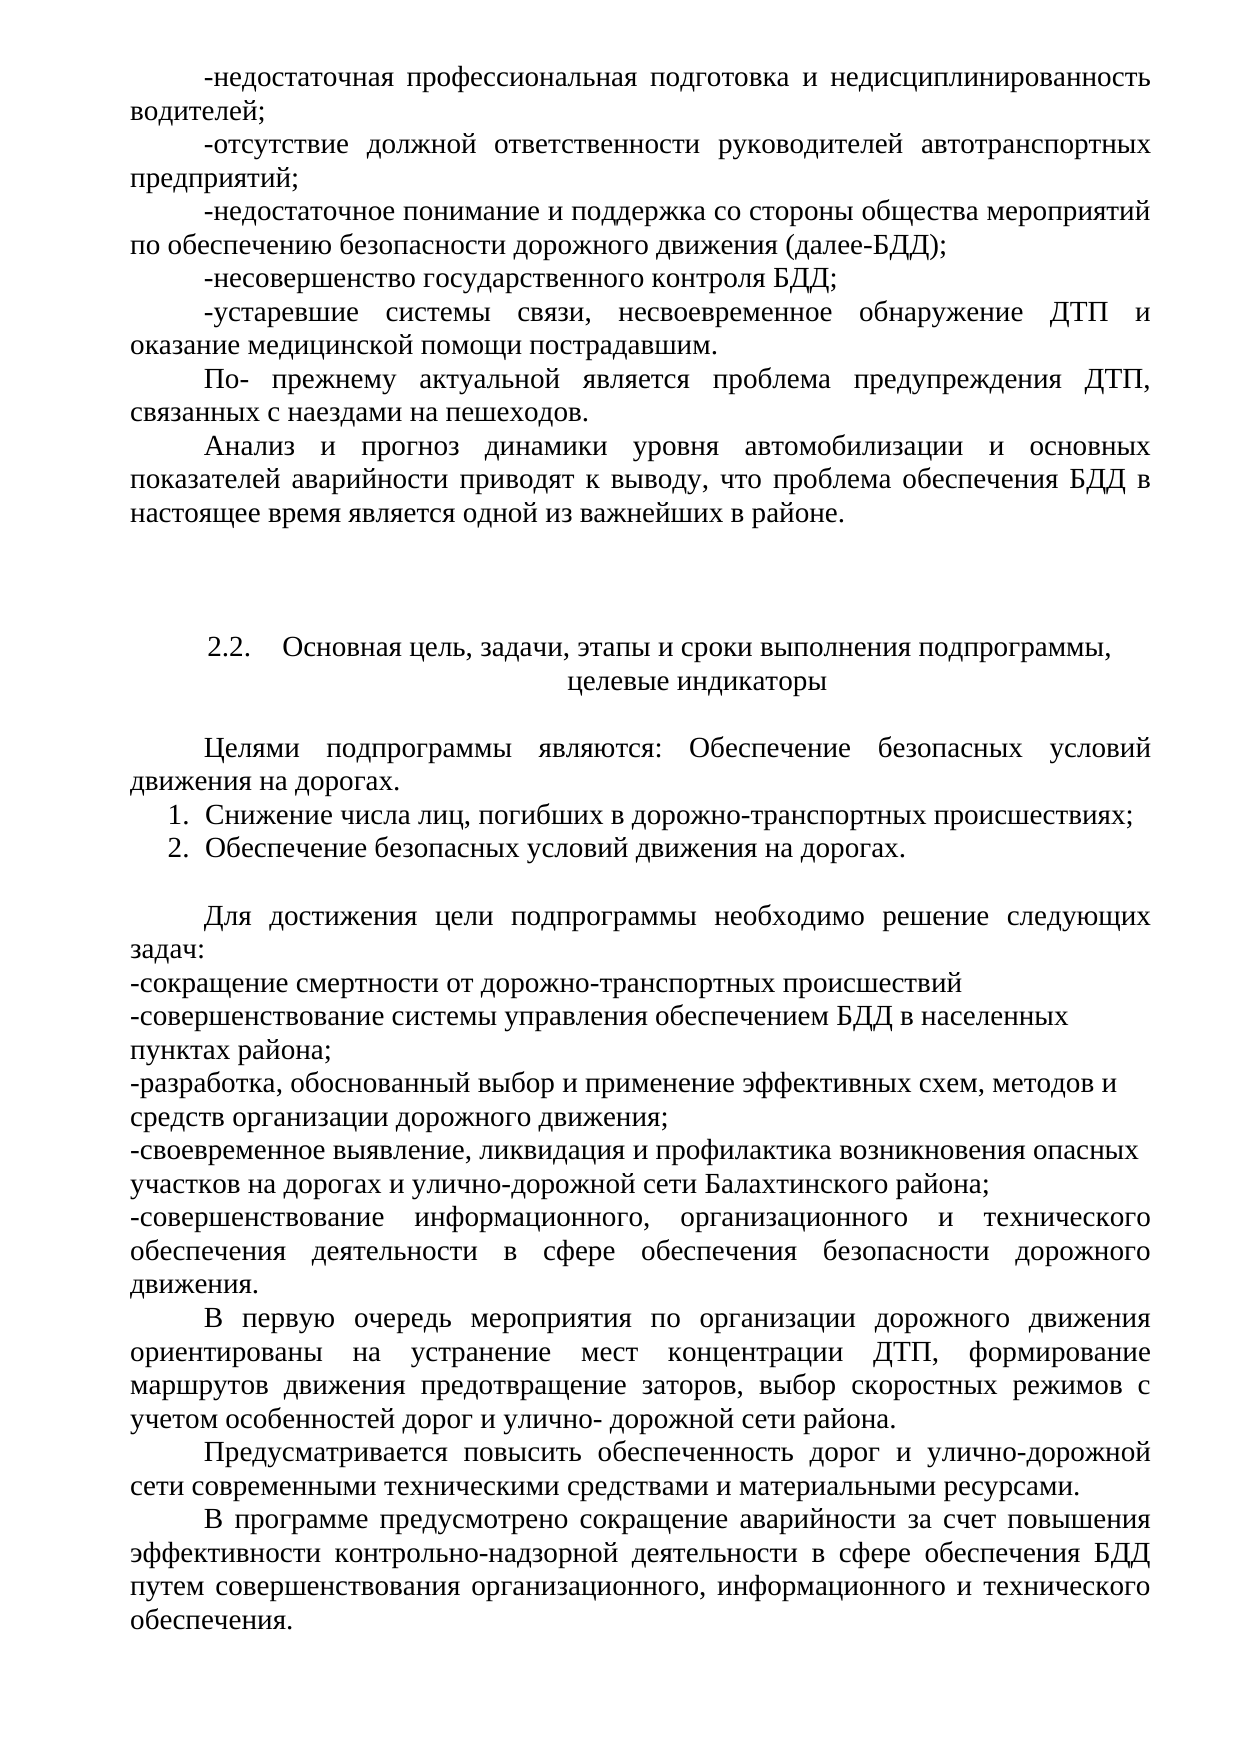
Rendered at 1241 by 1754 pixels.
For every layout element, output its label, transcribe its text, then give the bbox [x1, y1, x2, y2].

text Для достижения цели подпрограммы необходимо решение следующих задач: [130, 898, 1152, 965]
text Предусматривается повысить обеспеченность дорог и улично-дорожной сети современными техническими средствами и материальными ресурсами. [130, 1434, 1152, 1501]
text -устаревшие системы связи, несвоевременное обнаружение ДТП и оказание медицинской помощи пострадавшим. [130, 294, 1152, 361]
list Снижение числа лиц, погибших в дорожно-транспортных происшествиях; [167, 797, 1152, 831]
list Обеспечение безопасных условий движения на дорогах. [167, 831, 1152, 864]
text -недостаточное понимание и поддержка со стороны общества мероприятий по обеспечению безопасности дорожного движения (далее-БДД); [130, 193, 1152, 260]
text -своевременное выявление, ликвидация и профилактика возникновения опасных участков на дорогах и улично-дорожной сети Балахтинского района; [130, 1132, 1152, 1199]
text -недостаточная профессиональная подготовка и недисциплинированность водителей; [130, 59, 1152, 126]
text Анализ и прогноз динамики уровня автомобилизации и основных показателей аварийности приводят к выводу, что проблема обеспечения БДД в настоящее время является одной из важнейших в районе. [130, 428, 1152, 529]
text По- прежнему актуальной является проблема предупреждения ДТП, связанных с наездами на пешеходов. [130, 361, 1152, 428]
list Основная цель, задачи, этапы и сроки выполнения подпрограммы, целевые индикаторы [167, 629, 1152, 696]
text -совершенствование информационного, организационного и технического обеспечения деятельности в сфере обеспечения безопасности дорожного движения. [130, 1199, 1152, 1300]
text -совершенствование системы управления обеспечением БДД в населенных пунктах района; [130, 998, 1152, 1065]
text -разработка, обоснованный выбор и применение эффективных схем, методов и средств организации дорожного движения; [130, 1065, 1152, 1132]
text -несовершенство государственного контроля БДД; [130, 260, 1152, 294]
text В первую очередь мероприятия по организации дорожного движения ориентированы на устранение мест концентрации ДТП, формирование маршрутов движения предотвращение заторов, выбор скоростных режимов с учетом особенностей дорог и улично- дорожной сети района. [130, 1300, 1152, 1434]
text Целями подпрограммы являются: Обеспечение безопасных условий движения на дорогах. [130, 730, 1152, 797]
text -сокращение смертности от дорожно-транспортных происшествий [130, 965, 1152, 998]
text -отсутствие должной ответственности руководителей автотранспортных предприятий; [130, 126, 1152, 193]
text В программе предусмотрено сокращение аварийности за счет повышения эффективности контрольно-надзорной деятельности в сфере обеспечения БДД путем совершенствования организационного, информационного и технического обеспечения. [130, 1501, 1152, 1636]
